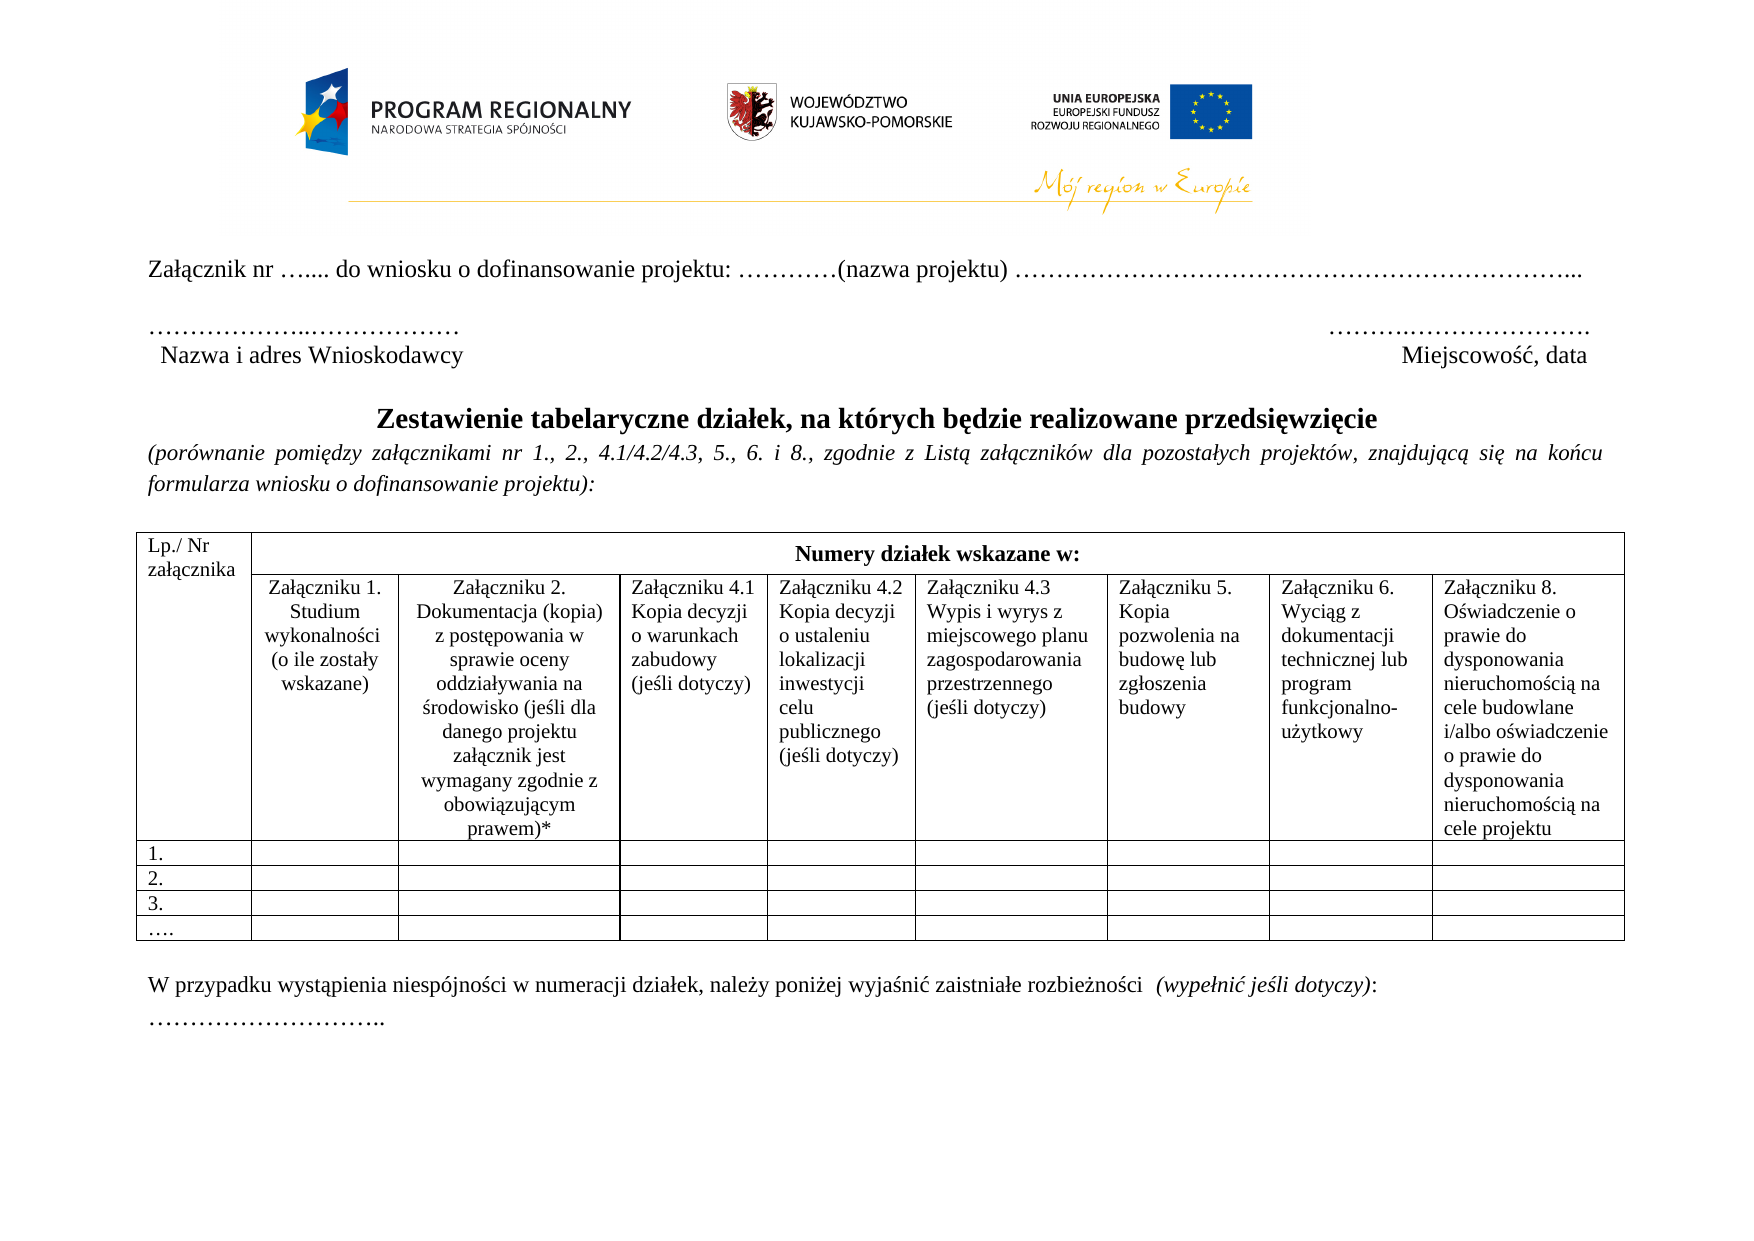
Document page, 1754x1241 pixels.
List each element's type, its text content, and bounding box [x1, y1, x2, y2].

table_cell [1433, 891, 1624, 915]
table_cell [768, 916, 915, 940]
table_cell [1270, 891, 1432, 915]
table_cell [1270, 841, 1432, 865]
table_cell [1433, 841, 1624, 865]
text Nazwa i adres Wnioskodawcy Miejscowość, data [148, 340, 1606, 369]
table_cell [916, 916, 1107, 940]
table_cell [1270, 866, 1432, 890]
table_cell [1108, 891, 1269, 915]
table_cell [252, 891, 398, 915]
table_cell [1108, 866, 1269, 890]
text (porównanie pomiędzy załącznikami nr 1., 2., 4.1/4.2/4.3, 5., 6. i 8., zgodnie z Listą załączników dla pozostałych projektów, znajdującą się na końcu formularza wniosku o dofinansowanie projektu): [148, 439, 1606, 496]
table_cell …. [137, 916, 251, 940]
table_cell [916, 841, 1107, 865]
table_cell [768, 866, 915, 890]
table_cell [252, 866, 398, 890]
table_cell [399, 916, 619, 940]
table_cell [916, 866, 1107, 890]
table_cell Załączniku 4.3 Wypis i wyrys z miejscowego planu zagospodarowania przestrzennego (jeśli dotyczy) [916, 575, 1107, 840]
table_cell Załączniku 5. Kopia pozwolenia na budowę lub zgłoszenia budowy [1108, 575, 1269, 840]
table_cell [399, 891, 619, 915]
table_cell [621, 841, 767, 865]
table_cell 3. [137, 891, 251, 915]
table_cell [916, 891, 1107, 915]
table_cell [621, 916, 767, 940]
table_cell Załączniku 8. Oświadczenie o prawie do dysponowania nieruchomością na cele budowlane i/albo oświadczenie o prawie do dysponowania nieruchomością na cele projektu [1433, 575, 1624, 840]
table_cell 1. [137, 841, 251, 865]
table_cell [1108, 916, 1269, 940]
table_header Lp./ Nr załącznika [137, 533, 251, 840]
text ………………..……………… ……….…………………. [148, 311, 1606, 340]
table_cell [1270, 916, 1432, 940]
table_cell Załączniku 2. Dokumentacja (kopia) z postępowania w sprawie oceny oddziaływania na środowisko (jeśli dla danego projektu załącznik jest wymagany zgodnie z obowiązującym prawem)* [399, 575, 619, 840]
table_cell Załączniku 1. Studium wykonalności (o ile zostały wskazane) [252, 575, 398, 840]
table_cell [621, 891, 767, 915]
table_header Numery działek wskazane w: [252, 533, 1624, 574]
table_cell [1108, 841, 1269, 865]
table_cell [1433, 866, 1624, 890]
table_cell [768, 841, 915, 865]
table_cell 2. [137, 866, 251, 890]
picture [218, 0, 1312, 236]
text W przypadku wystąpienia niespójności w numeracji działek, należy poniżej wyjaśnić zaistniałe rozbieżności (wypełnić jeśli dotyczy): [148, 971, 1606, 998]
table_cell Załączniku 4.1 Kopia decyzji o warunkach zabudowy (jeśli dotyczy) [621, 575, 767, 840]
text ……………………….. [148, 1002, 1606, 1030]
table_cell Załączniku 6. Wyciąg z dokumentacji technicznej lub program funkcjonalno-użytkowy [1270, 575, 1432, 840]
text Załącznik nr ….... do wniosku o dofinansowanie projektu: …………(nazwa projektu) …………………………………………………………... [148, 254, 1606, 282]
text Zestawienie tabelaryczne działek, na których będzie realizowane przedsięwzięcie [148, 401, 1606, 434]
table_cell [399, 866, 619, 890]
table_cell [768, 891, 915, 915]
table_cell [621, 866, 767, 890]
table_cell [1433, 916, 1624, 940]
table_cell [399, 841, 619, 865]
table_cell [252, 916, 398, 940]
table_cell Załączniku 4.2 Kopia decyzji o ustaleniu lokalizacji inwestycji celu publicznego (jeśli dotyczy) [768, 575, 915, 840]
table_cell [252, 841, 398, 865]
